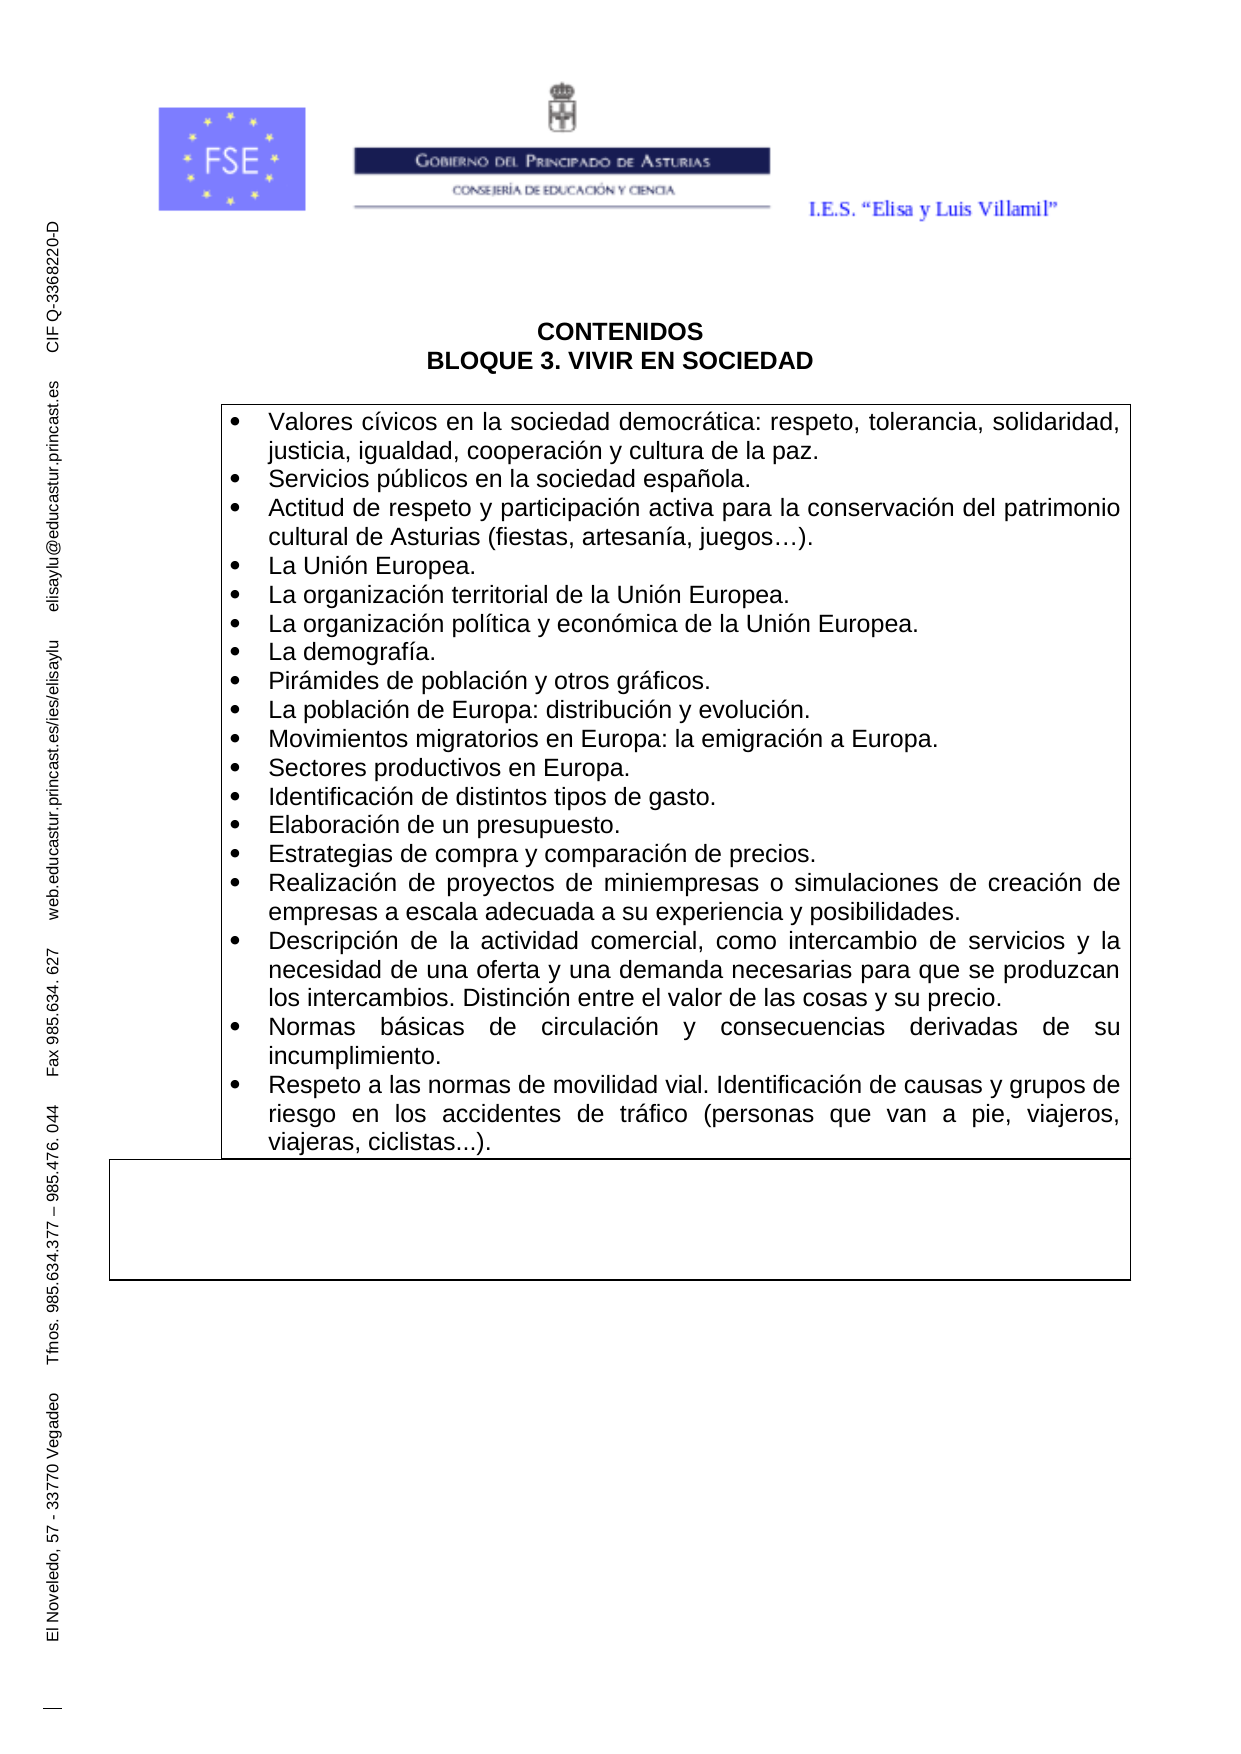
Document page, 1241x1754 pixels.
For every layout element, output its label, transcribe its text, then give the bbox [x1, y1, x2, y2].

list Pirámides de población y otros gráficos. [222, 663, 1130, 692]
list Elaboración de un presupuesto. [222, 807, 1130, 836]
list Actitud de respeto y participación activa para la conservación del patrimonio cultural de Asturias (fiestas, artesanía, juegos…). [222, 490, 1130, 548]
list Respeto a las normas de movilidad vial. Identificación de causas y grupos de riesgo en los accidentes de tráfico (personas que van a pie, viajeros, viajeras, ciclistas...). [222, 1067, 1130, 1158]
text CONTENIDOS [118, 317, 1122, 346]
list Descripción de la actividad comercial, como intercambio de servicios y la necesidad de una oferta y una demanda necesarias para que se produzcan los intercambios. Distinción entre el valor de las cosas y su precio. [222, 923, 1130, 1009]
list Servicios públicos en la sociedad española. [222, 461, 1130, 490]
list La población de Europa: distribución y evolución. [222, 692, 1130, 721]
list Movimientos migratorios en Europa: la emigración a Europa. [222, 721, 1130, 750]
list Identificación de distintos tipos de gasto. [222, 778, 1130, 807]
list Normas básicas de circulación y consecuencias derivadas de su incumplimiento. [222, 1009, 1130, 1067]
list Sectores productivos en Europa. [222, 750, 1130, 778]
list Estrategias de compra y comparación de precios. [222, 836, 1130, 865]
list La demografía. [222, 634, 1130, 663]
list La Unión Europea. [222, 548, 1130, 577]
list La organización política y económica de la Unión Europea. [222, 605, 1130, 634]
list Valores cívicos en la sociedad democrática: respeto, tolerancia, solidaridad, justicia, igualdad, cooperación y cultura de la paz. [222, 405, 1130, 461]
text BLOQUE 3. VIVIR EN SOCIEDAD [118, 346, 1122, 375]
list La organización territorial de la Unión Europea. [222, 577, 1130, 605]
list Realización de proyectos de miniempresas o simulaciones de creación de empresas a escala adecuada a su experiencia y posibilidades. [222, 865, 1130, 923]
